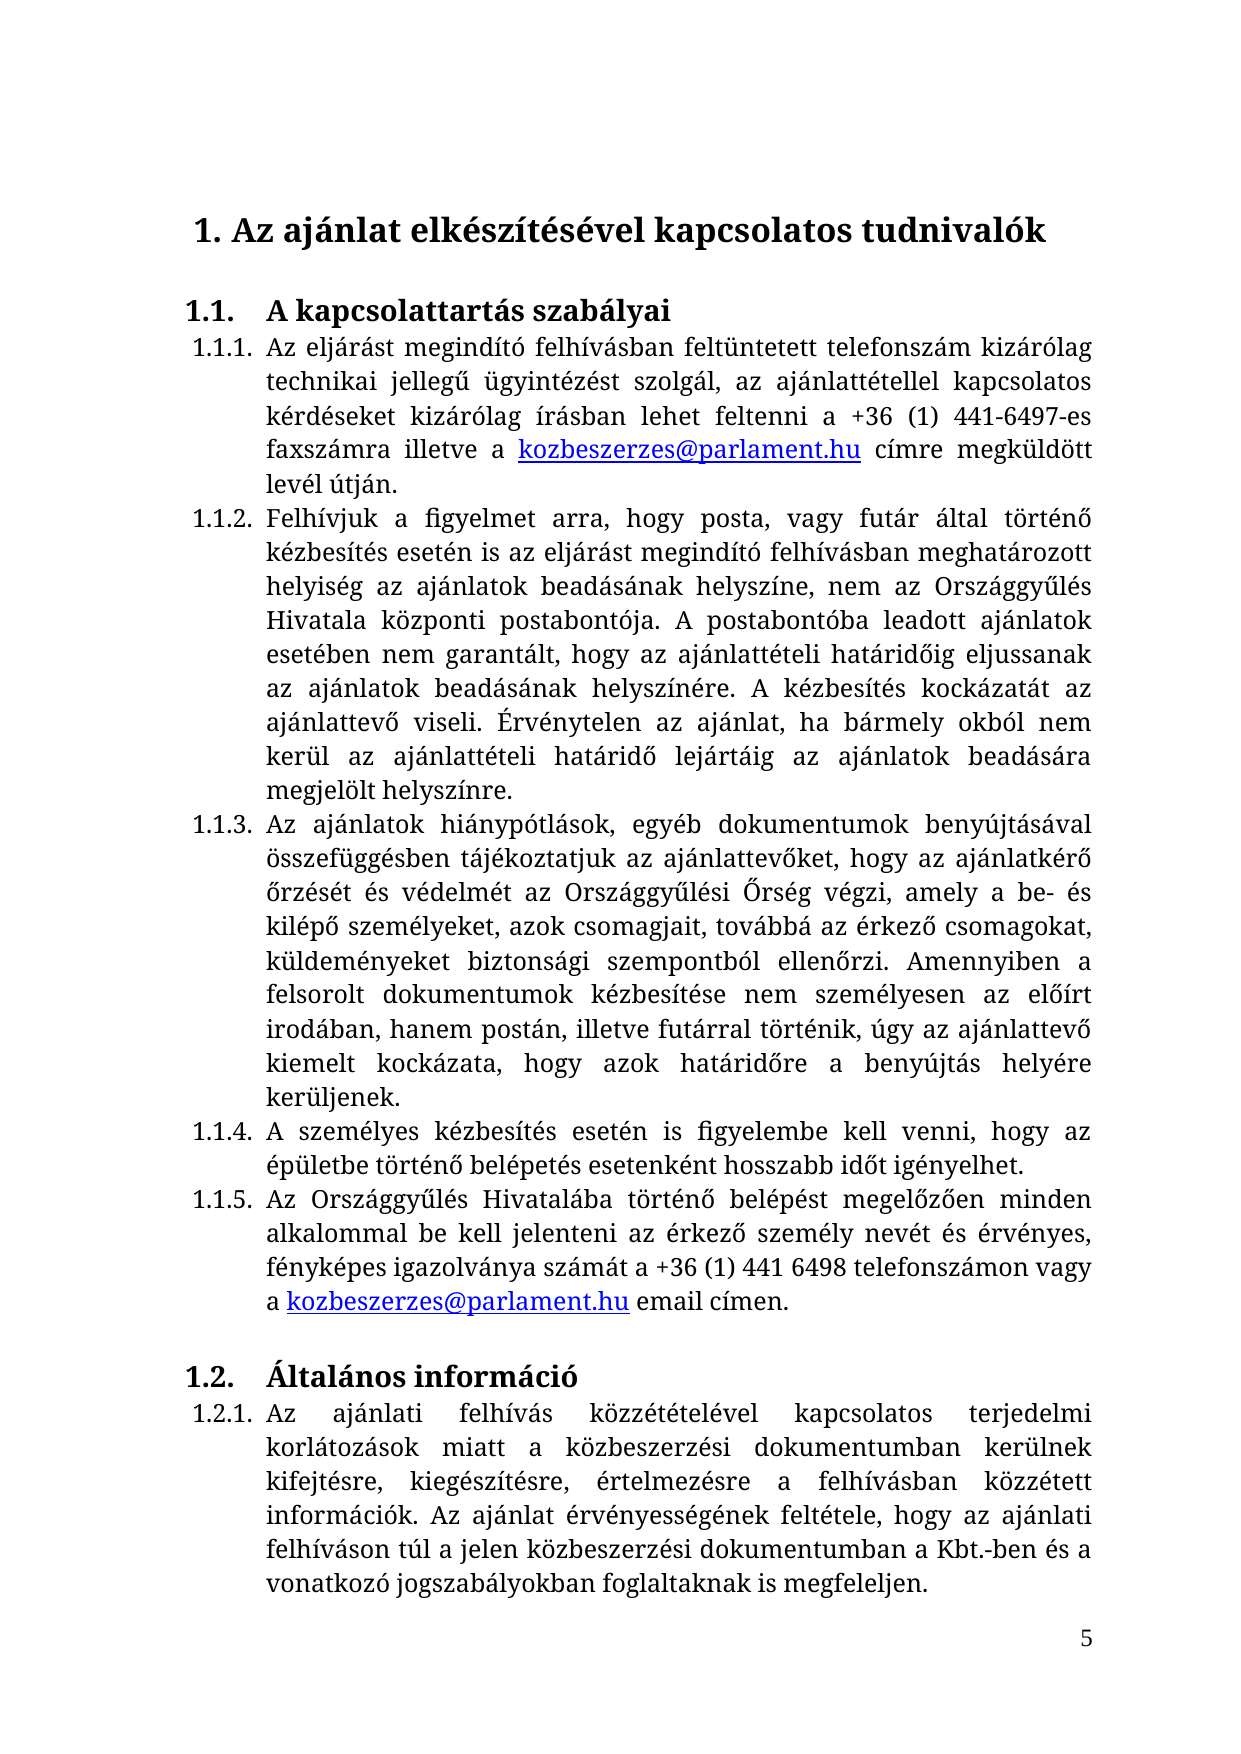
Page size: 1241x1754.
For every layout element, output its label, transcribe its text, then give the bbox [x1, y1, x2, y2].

subtitle Az ajánlat elkészítésével kapcsolatos tudnivalók [148, 207, 1093, 252]
list Az ajánlati felhívás közzétételével kapcsolatos terjedelmi korlátozások miatt a közbeszerzési dokumentumban kerülnek kifejtésre, kiegészítésre, értelmezésre a felhívásban közzétett információk. Az ajánlat érvényességének feltétele, hogy az ajánlati felhíváson túl a jelen közbeszerzési dokumentumban a Kbt.-ben és a vonatkozó jogszabályokban foglaltaknak is megfeleljen. [192, 1396, 1093, 1600]
list Az ajánlatok hiánypótlások, egyéb dokumentumok benyújtásával összefüggésben tájékoztatjuk az ajánlattevőket, hogy az ajánlatkérő őrzését és védelmét az Országgyűlési Őrség végzi, amely a be- és kilépő személyeket, azok csomagjait, továbbá az érkező csomagokat, küldeményeket biztonsági szempontból ellenőrzi. Amennyiben a felsorolt dokumentumok kézbesítése nem személyesen az előírt irodában, hanem postán, illetve futárral történik, úgy az ajánlattevő kiemelt kockázata, hogy azok határidőre a benyújtás helyére kerüljenek. [192, 807, 1093, 1113]
subtitle Általános információ [185, 1356, 1093, 1396]
list A személyes kézbesítés esetén is figyelembe kell venni, hogy az épületbe történő belépetés esetenként hosszabb időt igényelhet. [192, 1113, 1093, 1182]
list Az eljárást megindító felhívásban feltüntetett telefonszám kizárólag technikai jellegű ügyintézést szolgál, az ajánlattétellel kapcsolatos kérdéseket kizárólag írásban lehet feltenni a +36 (1) 441-6497-es faxszámra illetve a kozbeszerzes@parlament.hu címre megküldött levél útján. [192, 330, 1093, 500]
list Felhívjuk a figyelmet arra, hogy posta, vagy futár által történő kézbesítés esetén is az eljárást megindító felhívásban meghatározott helyiség az ajánlatok beadásának helyszíne, nem az Országgyűlés Hivatala központi postabontója. A postabontóba leadott ajánlatok esetében nem garantált, hogy az ajánlattételi határidőig eljussanak az ajánlatok beadásának helyszínére. A kézbesítés kockázatát az ajánlattevő viseli. Érvénytelen az ajánlat, ha bármely okból nem kerül az ajánlattételi határidő lejártáig az ajánlatok beadására megjelölt helyszínre. [192, 500, 1093, 807]
subtitle A kapcsolattartás szabályai [185, 290, 1093, 330]
list Az Országgyűlés Hivatalába történő belépést megelőzően minden alkalommal be kell jelenteni az érkező személy nevét és érvényes, fényképes igazolványa számát a +36 (1) 441 6498 telefonszámon vagy a kozbeszerzes@parlament.hu email címen. [192, 1182, 1093, 1318]
